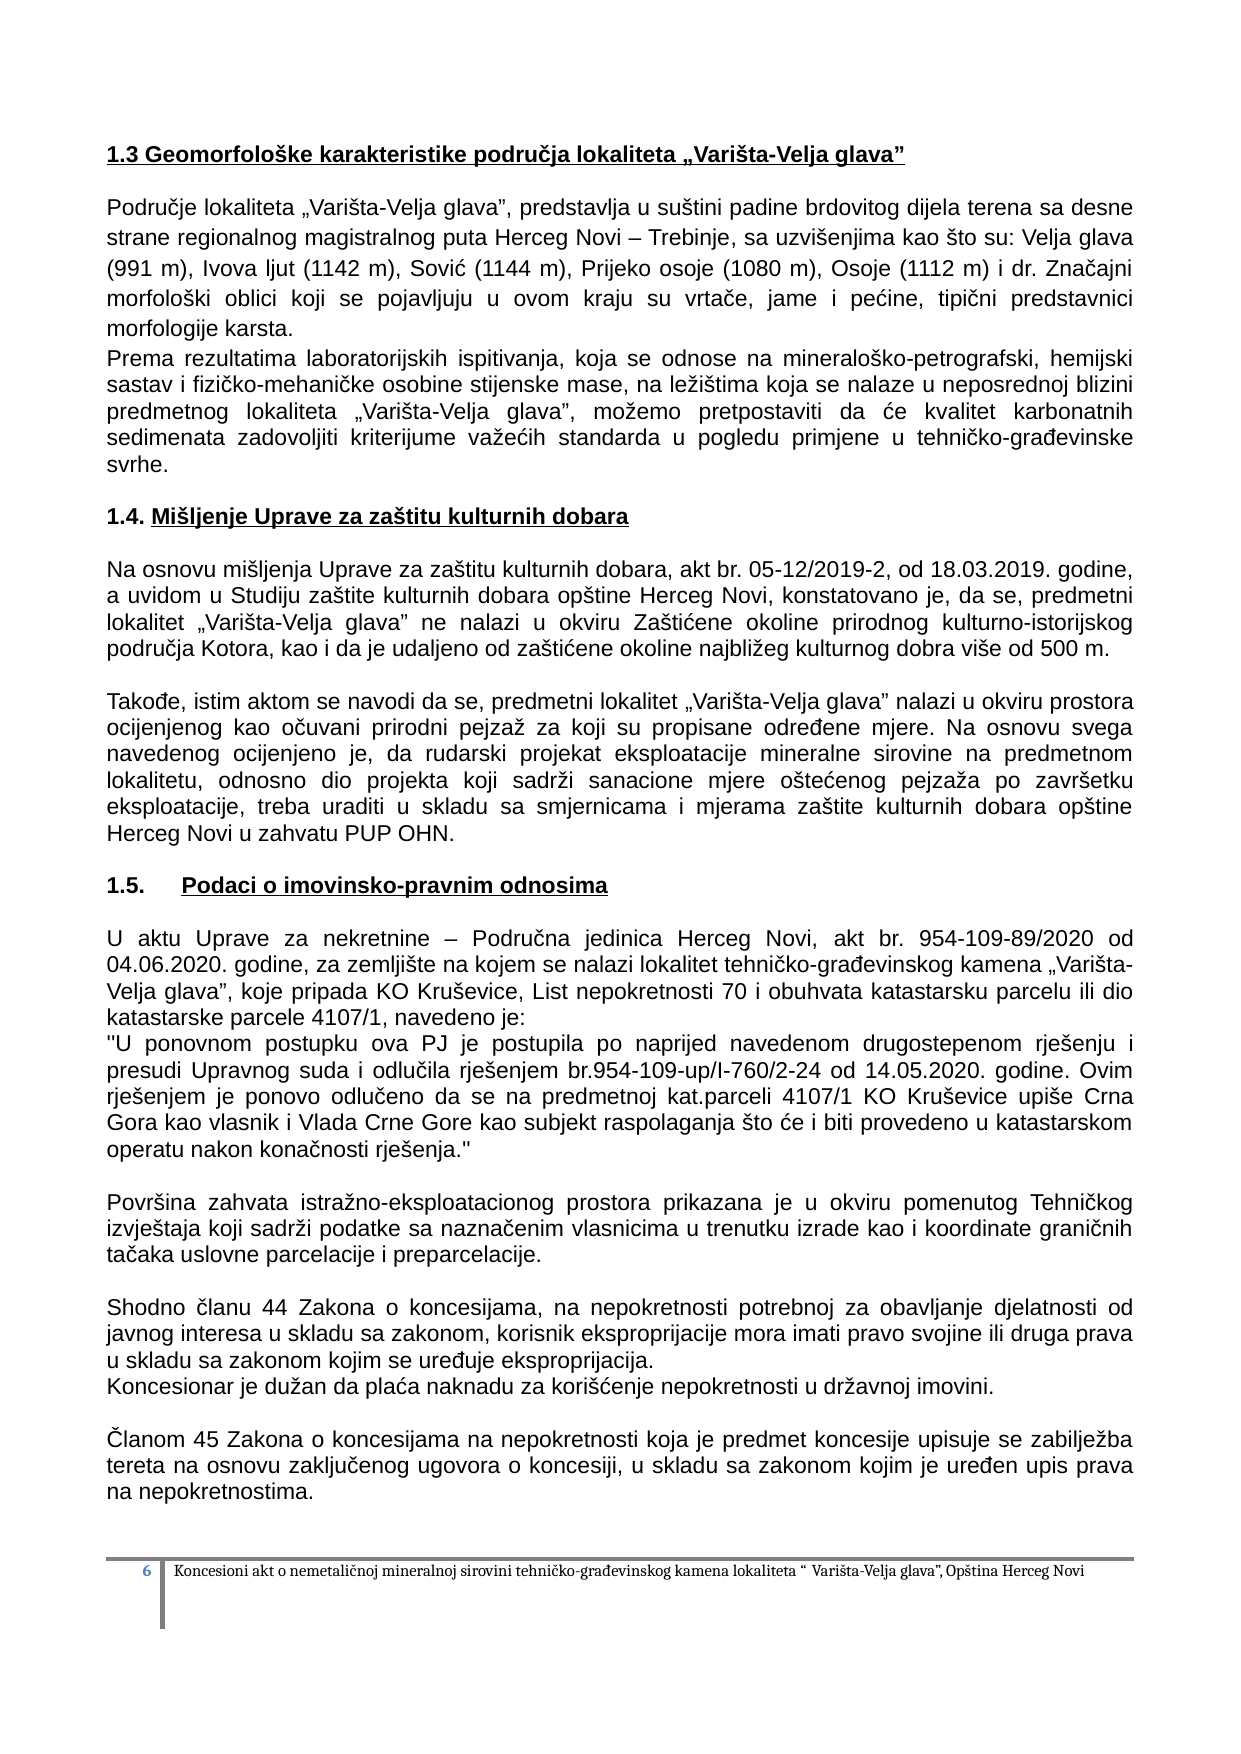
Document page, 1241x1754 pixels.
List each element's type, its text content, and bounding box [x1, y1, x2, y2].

subtitle 1.3 Geomorfološke karakteristike područja lokaliteta „Varišta-Velja glava” [106, 141, 1134, 168]
text Na osnovu mišljenja Uprave za zaštitu kulturnih dobara, akt br. 05-12/2019-2, od 18.03.2019. godine, a uvidom u Studiju zaštite kulturnih dobara opštine Herceg Novi, konstatovano je, da se, predmetni lokalitet „Varišta-Velja glava” ne nalazi u okviru Zaštićene okoline prirodnog kulturno-istorijskog područja Kotora, kao i da je udaljeno od zaštićene okoline najbližeg kulturnog dobra više od 500 m. [106, 556, 1134, 661]
text Shodno članu 44 Zakona o koncesijama, na nepokretnosti potrebnoj za obavljanje djelatnosti od javnog interesa u skladu sa zakonom, korisnik eksproprijacije mora imati pravo svojine ili druga prava u skladu sa zakonom kojim se uređuje eksproprijacija. [106, 1294, 1134, 1373]
text Koncesionar je dužan da plaća naknadu za korišćenje nepokretnosti u državnoj imovini. [106, 1373, 1134, 1399]
text Područje lokaliteta „Varišta-Velja glava”, predstavlja u suštini padine brdovitog dijela terena sa desne strane regionalnog magistralnog puta Herceg Novi – Trebinje, sa uzvišenjima kao što su: Velja glava (991 m), Ivova ljut (1142 m), Sović (1144 m), Prijeko osoje (1080 m), Osoje (1112 m) i dr. Značajni morfološki oblici koji se pojavljuju u ovom kraju su vrtače, jame i pećine, tipični predstavnici morfologije karsta. [106, 194, 1134, 341]
text Površina zahvata istražno-eksploatacionog prostora prikazana je u okviru pomenutog Tehničkog izvještaja koji sadrži podatke sa naznačenim vlasnicima u trenutku izrade kao i koordinate graničnih tačaka uslovne parcelacije i preparcelacije. [106, 1188, 1134, 1267]
text U aktu Uprave za nekretnine – Područna jedinica Herceg Novi, akt br. 954-109-89/2020 od 04.06.2020. godine, za zemljište na kojem se nalazi lokalitet tehničko-građevinskog kamena „Varišta-Velja glava”, koje pripada KO Kruševice, List nepokretnosti 70 i obuhvata katastarsku parcelu ili dio katastarske parcele 4107/1, navedeno je: [106, 925, 1134, 1030]
text 1.4. Mišljenje Uprave za zaštitu kulturnih dobara [106, 503, 1134, 529]
text Prema rezultatima laboratorijskih ispitivanja, koja se odnose na mineraloško-petrografski, hemijski sastav i fizičko-mehaničke osobine stijenske mase, na ležištima koja se nalaze u neposrednoj blizini predmetnog lokaliteta „Varišta-Velja glava”, možemo pretpostaviti da će kvalitet karbonatnih sedimenata zadovoljiti kriterijume važećih standarda u pogledu primjene u tehničko-građevinske svrhe. [106, 345, 1134, 477]
subtitle Podaci o imovinsko-pravnim odnosima [106, 872, 1134, 898]
text Članom 45 Zakona o koncesijama na nepokretnosti koja je predmet koncesije upisuje se zabilježba tereta na osnovu zaključenog ugovora o koncesiji, u skladu sa zakonom kojim je uređen upis prava na nepokretnostima. [106, 1426, 1134, 1505]
text ''U ponovnom postupku ova PJ je postupila po naprijed navedenom drugostepenom rješenju i presudi Upravnog suda i odlučila rješenjem br.954-109-up/I-760/2-24 od 14.05.2020. godine. Ovim rješenjem je ponovo odlučeno da se na predmetnoj kat.parceli 4107/1 KO Kruševice upiše Crna Gora kao vlasnik i Vlada Crne Gore kao subjekt raspolaganja što će i biti provedeno u katastarskom operatu nakon konačnosti rješenja.'' [106, 1030, 1134, 1162]
text Takođe, istim aktom se navodi da se, predmetni lokalitet „Varišta-Velja glava” nalazi u okviru prostora ocijenjenog kao očuvani prirodni pejzaž za koji su propisane određene mjere. Na osnovu svega navedenog ocijenjeno je, da rudarski projekat eksploatacije mineralne sirovine na predmetnom lokalitetu, odnosno dio projekta koji sadrži sanacione mjere oštećenog pejzaža po završetku eksploatacije, treba uraditi u skladu sa smjernicama i mjerama zaštite kulturnih dobara opštine Herceg Novi u zahvatu PUP OHN. [106, 688, 1134, 846]
